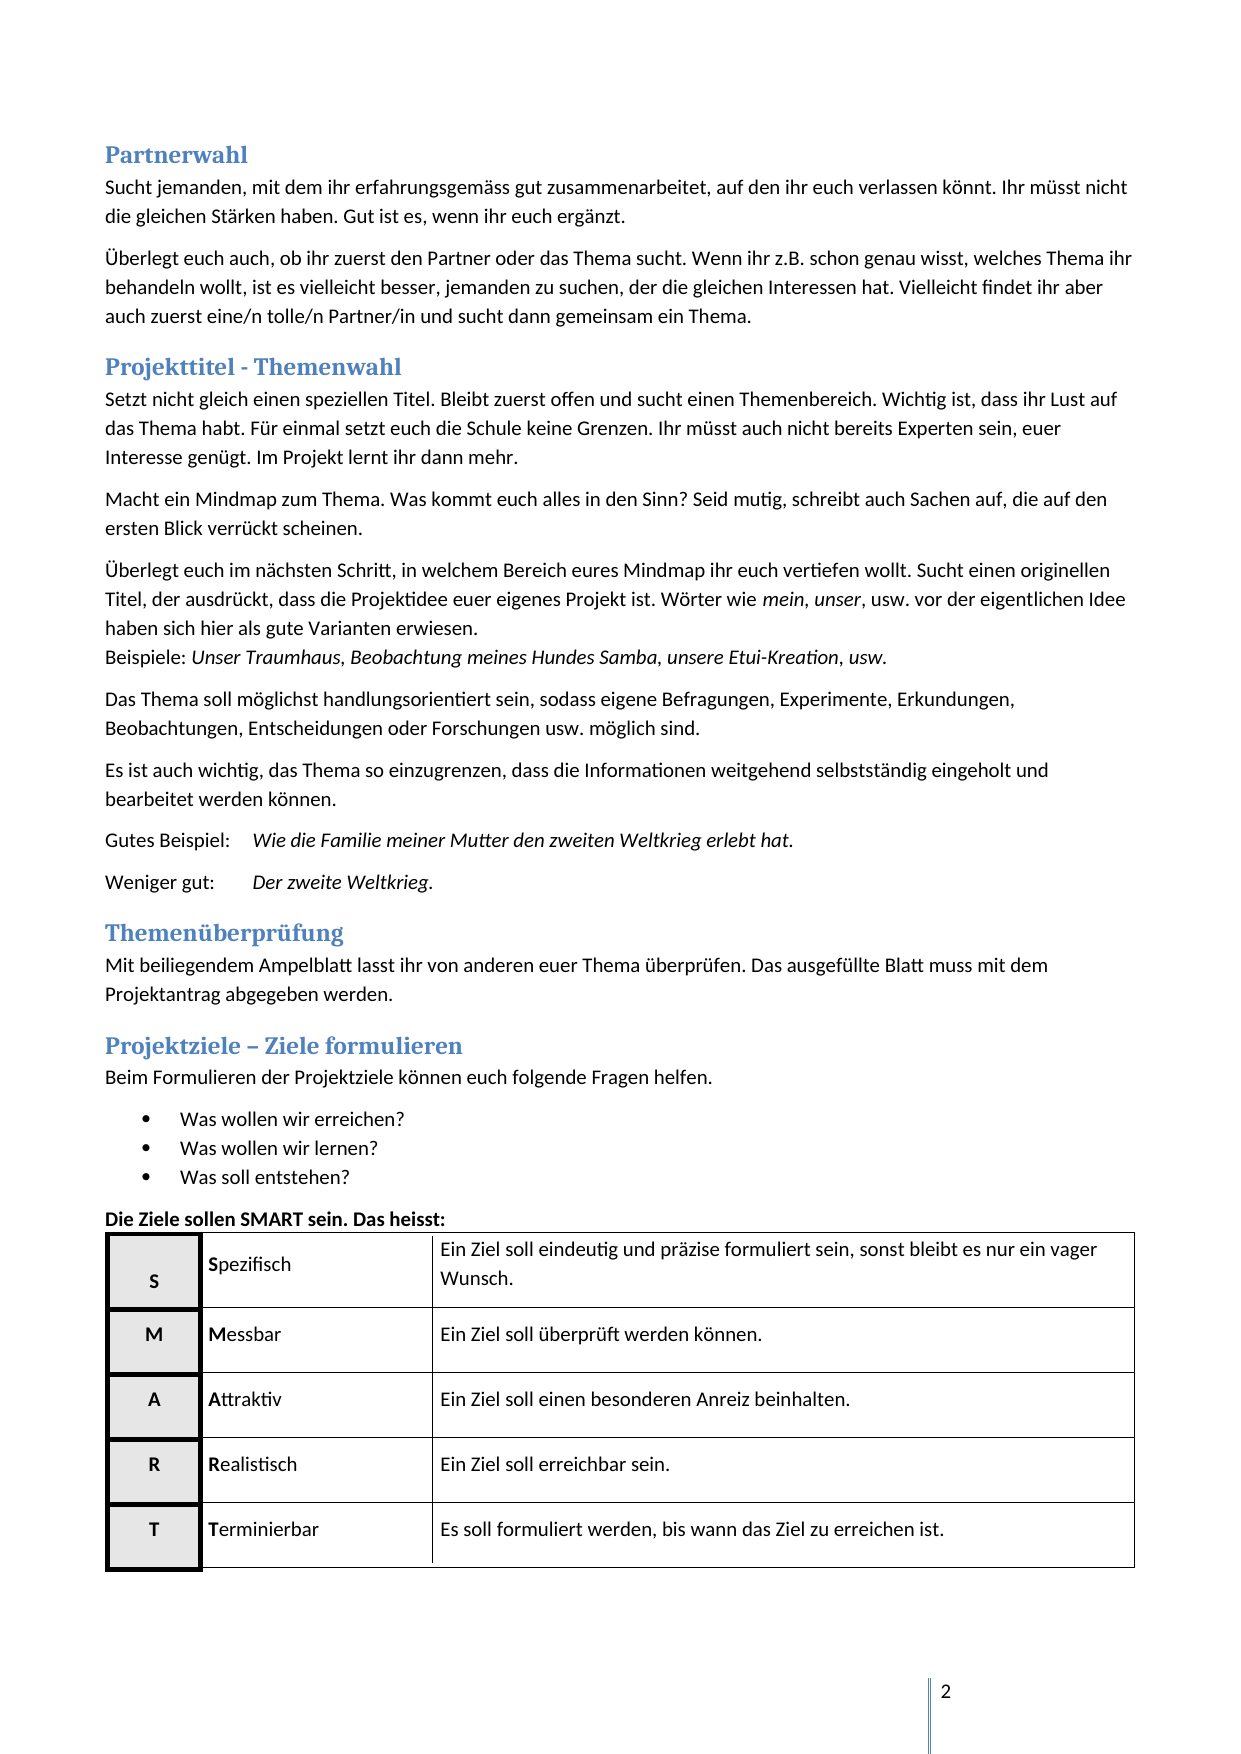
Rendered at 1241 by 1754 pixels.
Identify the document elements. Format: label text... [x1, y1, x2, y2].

table_cell Ein Ziel soll einen besonderen Anreiz beinhalten. [433, 1373, 1134, 1437]
text Das Thema soll möglichst handlungsorientiert sein, sodass eigene Befragungen, Experimente, Erkundungen, Beobachtungen, Entscheidungen oder Forschungen usw. möglich sind. [105, 686, 1135, 741]
table_header Spezifisch [203, 1233, 433, 1307]
subtitle Themenüberprüfung [105, 919, 1135, 948]
text Weniger gut: Der zweite Weltkrieg. [105, 869, 1135, 895]
text Sucht jemanden, mit dem ihr erfahrungsgemäss gut zusammenarbeitet, auf den ihr euch verlassen könnt. Ihr müsst nicht die gleichen Stärken haben. Gut ist es, wenn ihr euch ergänzt. [105, 174, 1135, 228]
table_cell Messbar [203, 1308, 432, 1372]
table_cell Ein Ziel soll erreichbar sein. [433, 1438, 1134, 1502]
text Überlegt euch im nächsten Schritt, in welchem Bereich eures Mindmap ihr euch vertiefen wollt. Sucht einen originellen Titel, der ausdrückt, dass die Projektidee euer eigenes Projekt ist. Wörter wie mein, unser, usw. vor der eigentlichen Idee haben sich hier als gute Varianten erwiesen. Beispiele: Unser Traumhaus, Beobachtung meines Hundes Samba, unsere Etui-Kreation, usw. [105, 557, 1135, 670]
subtitle Partnerwahl [105, 141, 1135, 169]
text Die Ziele sollen SMART sein. Das heisst: [105, 1206, 1135, 1232]
table_cell T [110, 1507, 198, 1567]
table_cell Attraktiv [203, 1373, 432, 1437]
list Was soll entstehen? [142, 1164, 1135, 1190]
text Überlegt euch auch, ob ihr zuerst den Partner oder das Thema sucht. Wenn ihr z.B. schon genau wisst, welches Thema ihr behandeln wollt, ist es vielleicht besser, jemanden zu suchen, der die gleichen Interessen hat. Vielleicht findet ihr aber auch zuerst eine/n tolle/n Partner/in und sucht dann gemeinsam ein Thema. [105, 245, 1135, 328]
text Es ist auch wichtig, das Thema so einzugrenzen, dass die Informationen weitgehend selbstständig eingeholt und bearbeitet werden können. [105, 757, 1135, 811]
text Gutes Beispiel: Wie die Familie meiner Mutter den zweiten Weltkrieg erlebt hat. [105, 828, 1135, 853]
list Was wollen wir lernen? [142, 1135, 1135, 1161]
table_cell M [110, 1312, 198, 1372]
text Setzt nicht gleich einen speziellen Titel. Bleibt zuerst offen und sucht einen Themenbereich. Wichtig ist, dass ihr Lust auf das Thema habt. Für einmal setzt euch die Schule keine Grenzen. Ihr müsst auch nicht bereits Experten sein, euer Interesse genügt. Im Projekt lernt ihr dann mehr. [105, 386, 1135, 470]
subtitle Projekttitel - Themenwahl [105, 353, 1135, 382]
table_cell Terminierbar [203, 1503, 433, 1567]
text Mit beiliegendem Ampelblatt lasst ihr von anderen euer Thema überprüfen. Das ausgefüllte Blatt muss mit dem Projektantrag abgegeben werden. [105, 952, 1135, 1007]
list Was wollen wir erreichen? [142, 1106, 1135, 1132]
subtitle Projektziele – Ziele formulieren [105, 1032, 1135, 1060]
table_cell A [110, 1377, 198, 1437]
table_header S [110, 1236, 198, 1307]
table_cell Ein Ziel soll überprüft werden können. [433, 1308, 1134, 1372]
table_header Ein Ziel soll eindeutig und präzise formuliert sein, sonst bleibt es nur ein vager Wunsch. [433, 1233, 1134, 1307]
table_cell Es soll formuliert werden, bis wann das Ziel zu erreichen ist. [433, 1503, 1134, 1567]
table_cell R [110, 1442, 198, 1502]
table_cell Realistisch [203, 1438, 432, 1502]
text Macht ein Mindmap zum Thema. Was kommt euch alles in den Sinn? Seid mutig, schreibt auch Sachen auf, die auf den ersten Blick verrückt scheinen. [105, 486, 1135, 541]
text Beim Formulieren der Projektziele können euch folgende Fragen helfen. [105, 1064, 1135, 1090]
